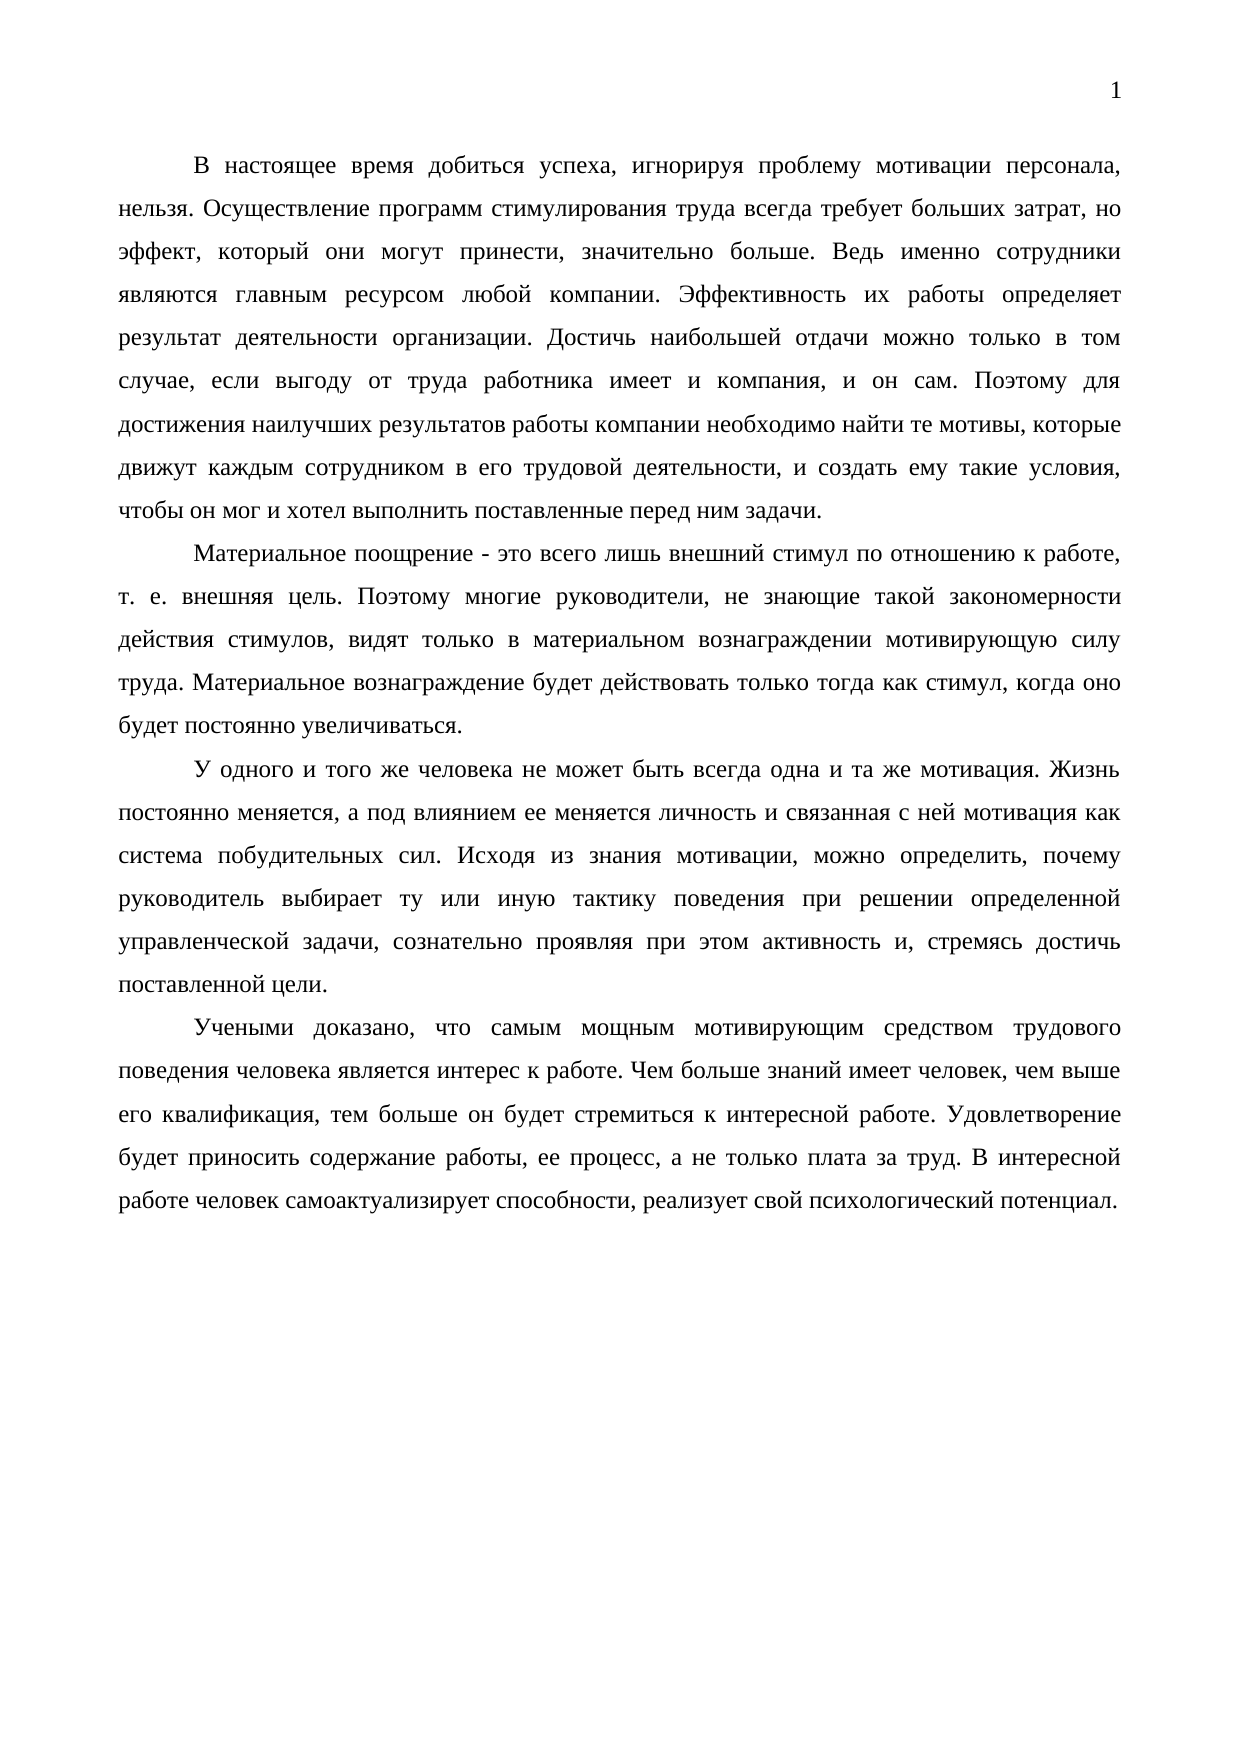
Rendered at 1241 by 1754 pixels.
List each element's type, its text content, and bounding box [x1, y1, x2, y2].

text Материальное поощрение - это всего лишь внешний стимул по отношению к работе, т. е. внешняя цель. Поэтому многие руководители, не знающие такой закономерности действия стимулов, видят только в материальном вознаграждении мотивирующую силу труда. Материальное вознаграждение будет действовать только тогда как стимул, когда оно будет постоянно увеличиваться. [118, 538, 1122, 739]
text Учеными доказано, что самым мощным мотивирующим средством трудового поведения человека является интерес к работе. Чем больше знаний имеет человек, чем выше его квалификация, тем больше он будет стремиться к интересной работе. Удовлетворение будет приносить содержание работы, ее процесс, а не только плата за труд. В интересной работе человек самоактуализирует способности, реализует свой психологический потенциал. [118, 1012, 1122, 1214]
text В настоящее время добиться успеха, игнорируя проблему мотивации персонала, нельзя. Осуществление программ стимулирования труда всегда требует больших затрат, но эффект, который они могут принести, значительно больше. Ведь именно сотрудники являются главным ресурсом любой компании. Эффективность их работы определяет результат деятельности организации. Достичь наибольшей отдачи можно только в том случае, если выгоду от труда работника имеет и компания, и он сам. Поэтому для достижения наилучших результатов работы компании необходимо найти те мотивы, которые движут каждым сотрудником в его трудовой деятельности, и создать ему такие условия, чтобы он мог и хотел выполнить поставленные перед ним задачи. [118, 150, 1122, 524]
text У одного и того же человека не может быть всегда одна и та же мотивация. Жизнь постоянно меняется, а под влиянием ее меняется личность и связанная с ней мотивация как система побудительных сил. Исходя из знания мотивации, можно определить, почему руководитель выбирает ту или иную тактику поведения при решении определенной управленческой задачи, сознательно проявляя при этом активность и, стремясь достичь поставленной цели. [118, 754, 1122, 998]
